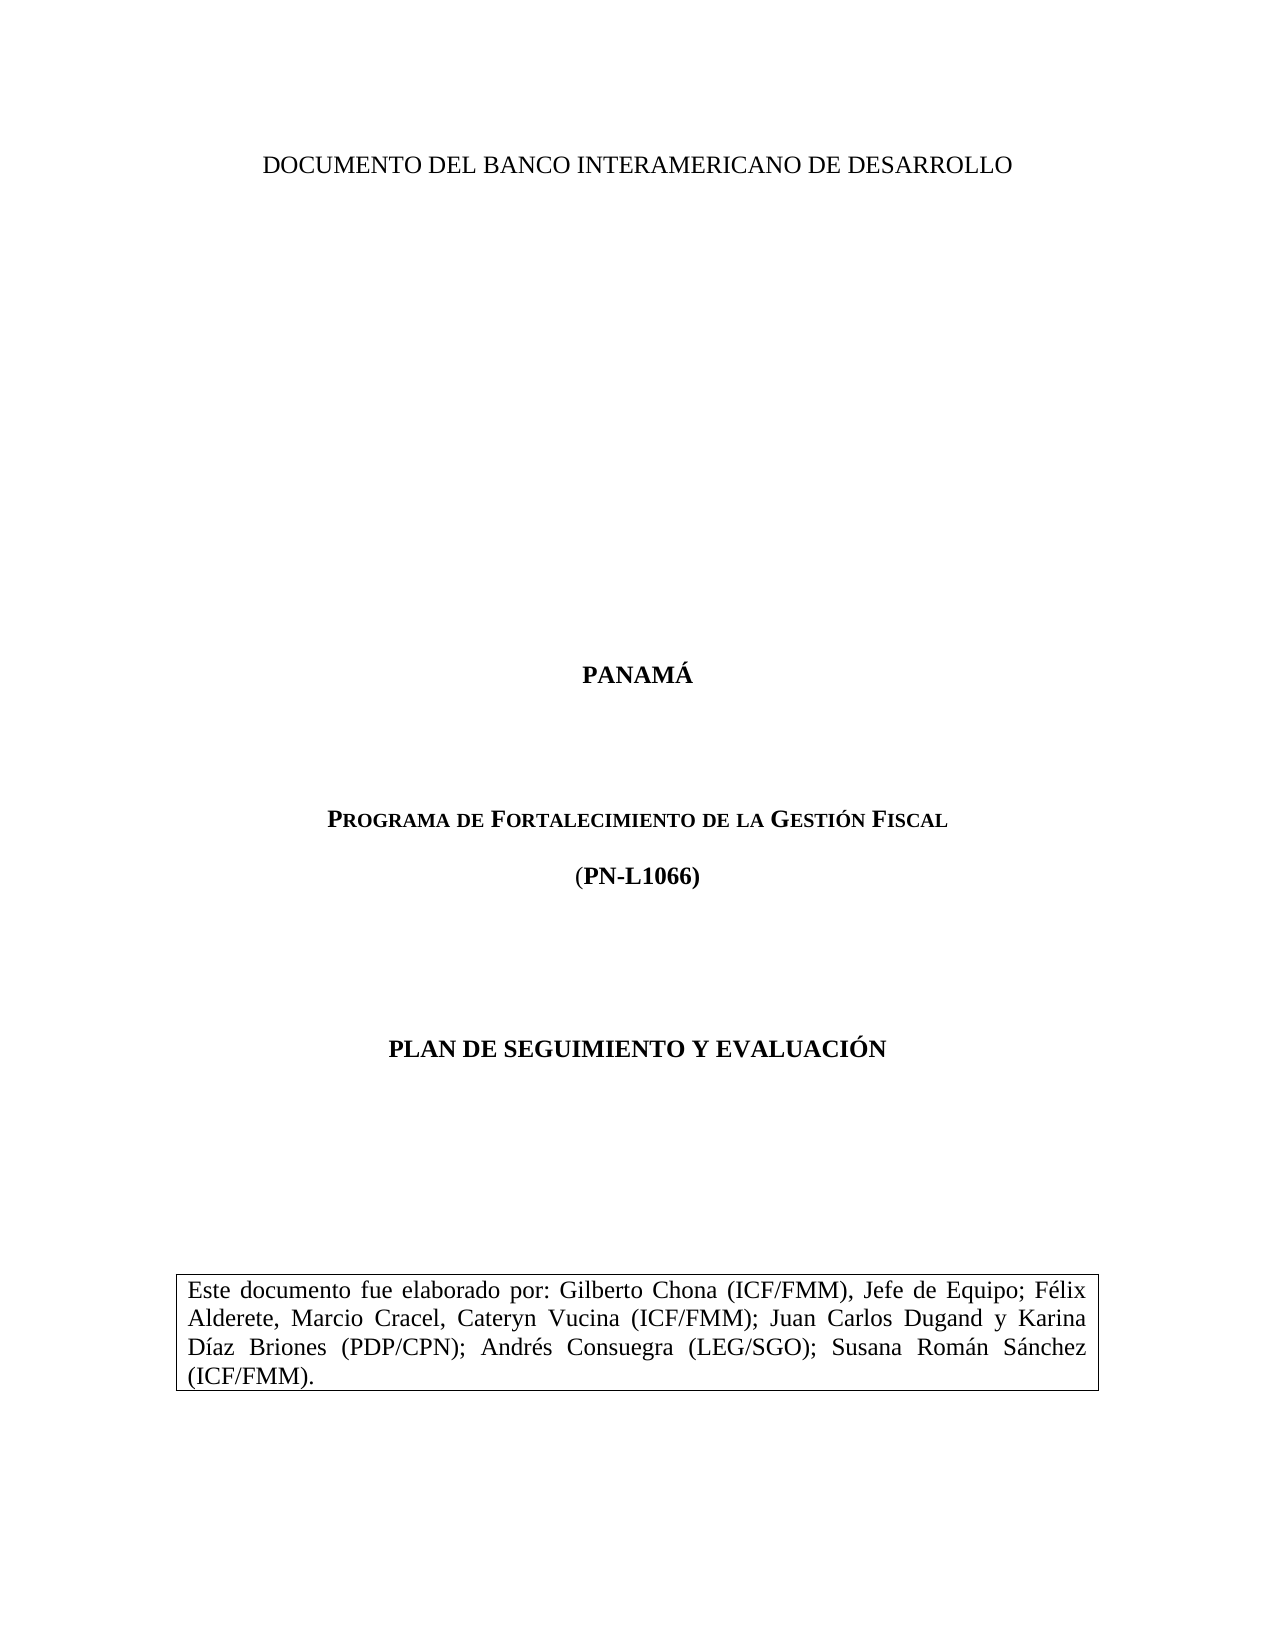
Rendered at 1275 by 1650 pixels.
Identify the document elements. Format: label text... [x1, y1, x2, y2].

text (PN-L1066) [187, 861, 1087, 890]
text PANAMÁ [187, 660, 1087, 689]
table_header Este documento fue elaborado por: Gilberto Chona (ICF/FMM), Jefe de Equipo; Félix Alderete, Marcio Cracel, Cateryn Vucina (ICF/FMM); Juan Carlos Dugand y Karina Díaz Briones (PDP/CPN); Andrés Consuegra (LEG/SGO); Susana Román Sánchez (ICF/FMM). [177, 1275, 1098, 1390]
text PLAN DE SEGUIMIENTO Y EVALUACIÓN [187, 1034, 1087, 1062]
text Programa de Fortalecimiento de la Gestión Fiscal [187, 804, 1087, 832]
text DOCUMENTO DEL BANCO INTERAMERICANO DE DESARROLLO [187, 150, 1087, 179]
